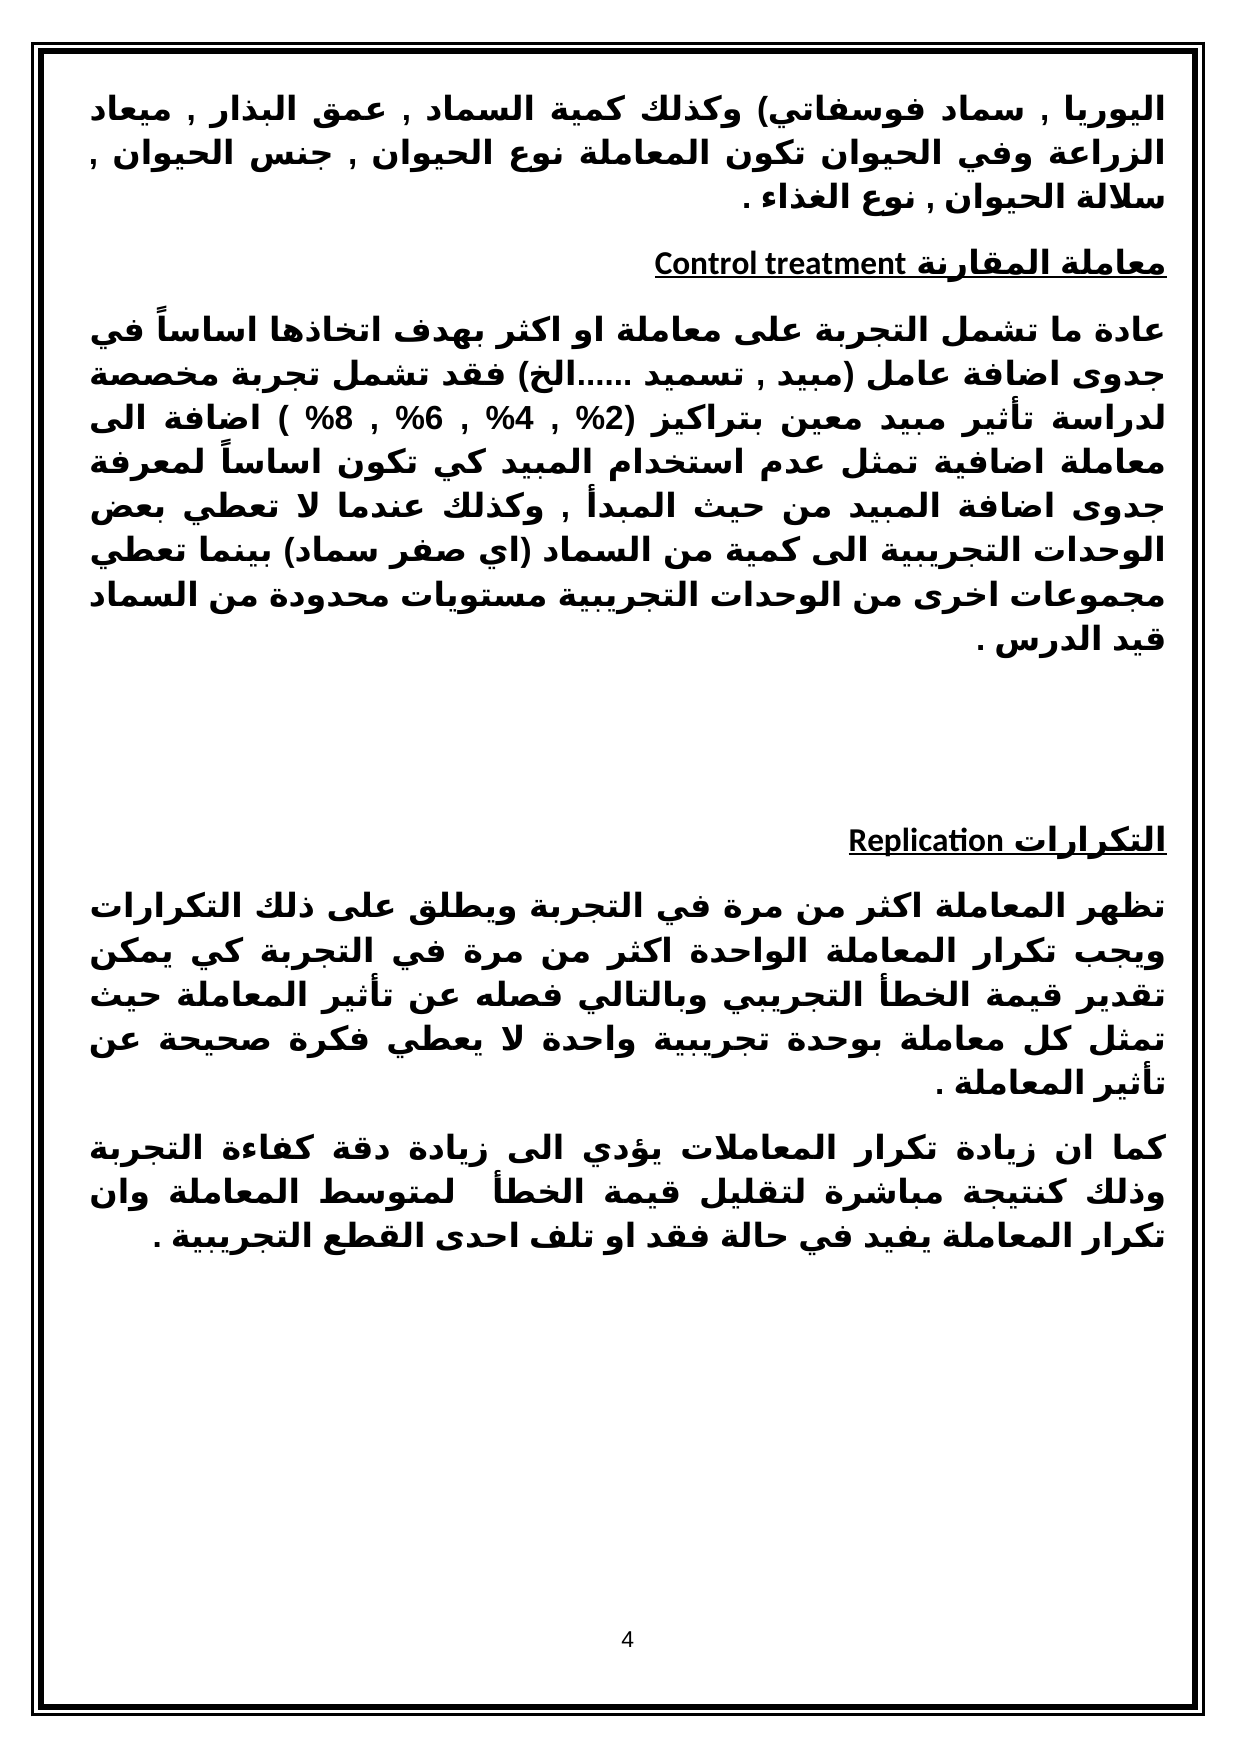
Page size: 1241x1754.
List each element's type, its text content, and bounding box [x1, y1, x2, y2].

text التكرارات Replication [89, 819, 1167, 860]
text كما ان زيادة تكرار المعاملات يؤدي الى زيادة دقة كفاءة التجربة وذلك كنتيجة مباشرة لتقليل قيمة الخطأ لمتوسط المعاملة وان تكرار المعاملة يفيد في حالة فقد او تلف احدى القطع التجريبية . [89, 1128, 1167, 1255]
text عادة ما تشمل التجربة على معاملة او اكثر بهدف اتخاذها اساساً في جدوى اضافة عامل (مبيد , تسميد ......الخ) فقد تشمل تجربة مخصصة لدراسة تأثير مبيد معين بتراكيز (2% , 4% , 6% , 8% ) اضافة الى معاملة اضافية تمثل عدم استخدام المبيد كي تكون اساساً لمعرفة جدوى اضافة المبيد من حيث المبدأ , وكذلك عندما لا تعطي بعض الوحدات التجريبية الى كمية من السماد (اي صفر سماد) بينما تعطي مجموعات اخرى من الوحدات التجريبية مستويات محدودة من السماد قيد الدرس . [89, 309, 1167, 657]
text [89, 89, 1167, 215]
text معاملة المقارنة Control treatment [89, 242, 1167, 283]
text تظهر المعاملة اكثر من مرة في التجربة ويطلق على ذلك التكرارات ويجب تكرار المعاملة الواحدة اكثر من مرة في التجربة كي يمكن تقدير قيمة الخطأ التجريبي وبالتالي فصله عن تأثير المعاملة حيث تمثل كل معاملة بوحدة تجريبية واحدة لا يعطي فكرة صحيحة عن تأثير المعاملة . [89, 887, 1167, 1102]
